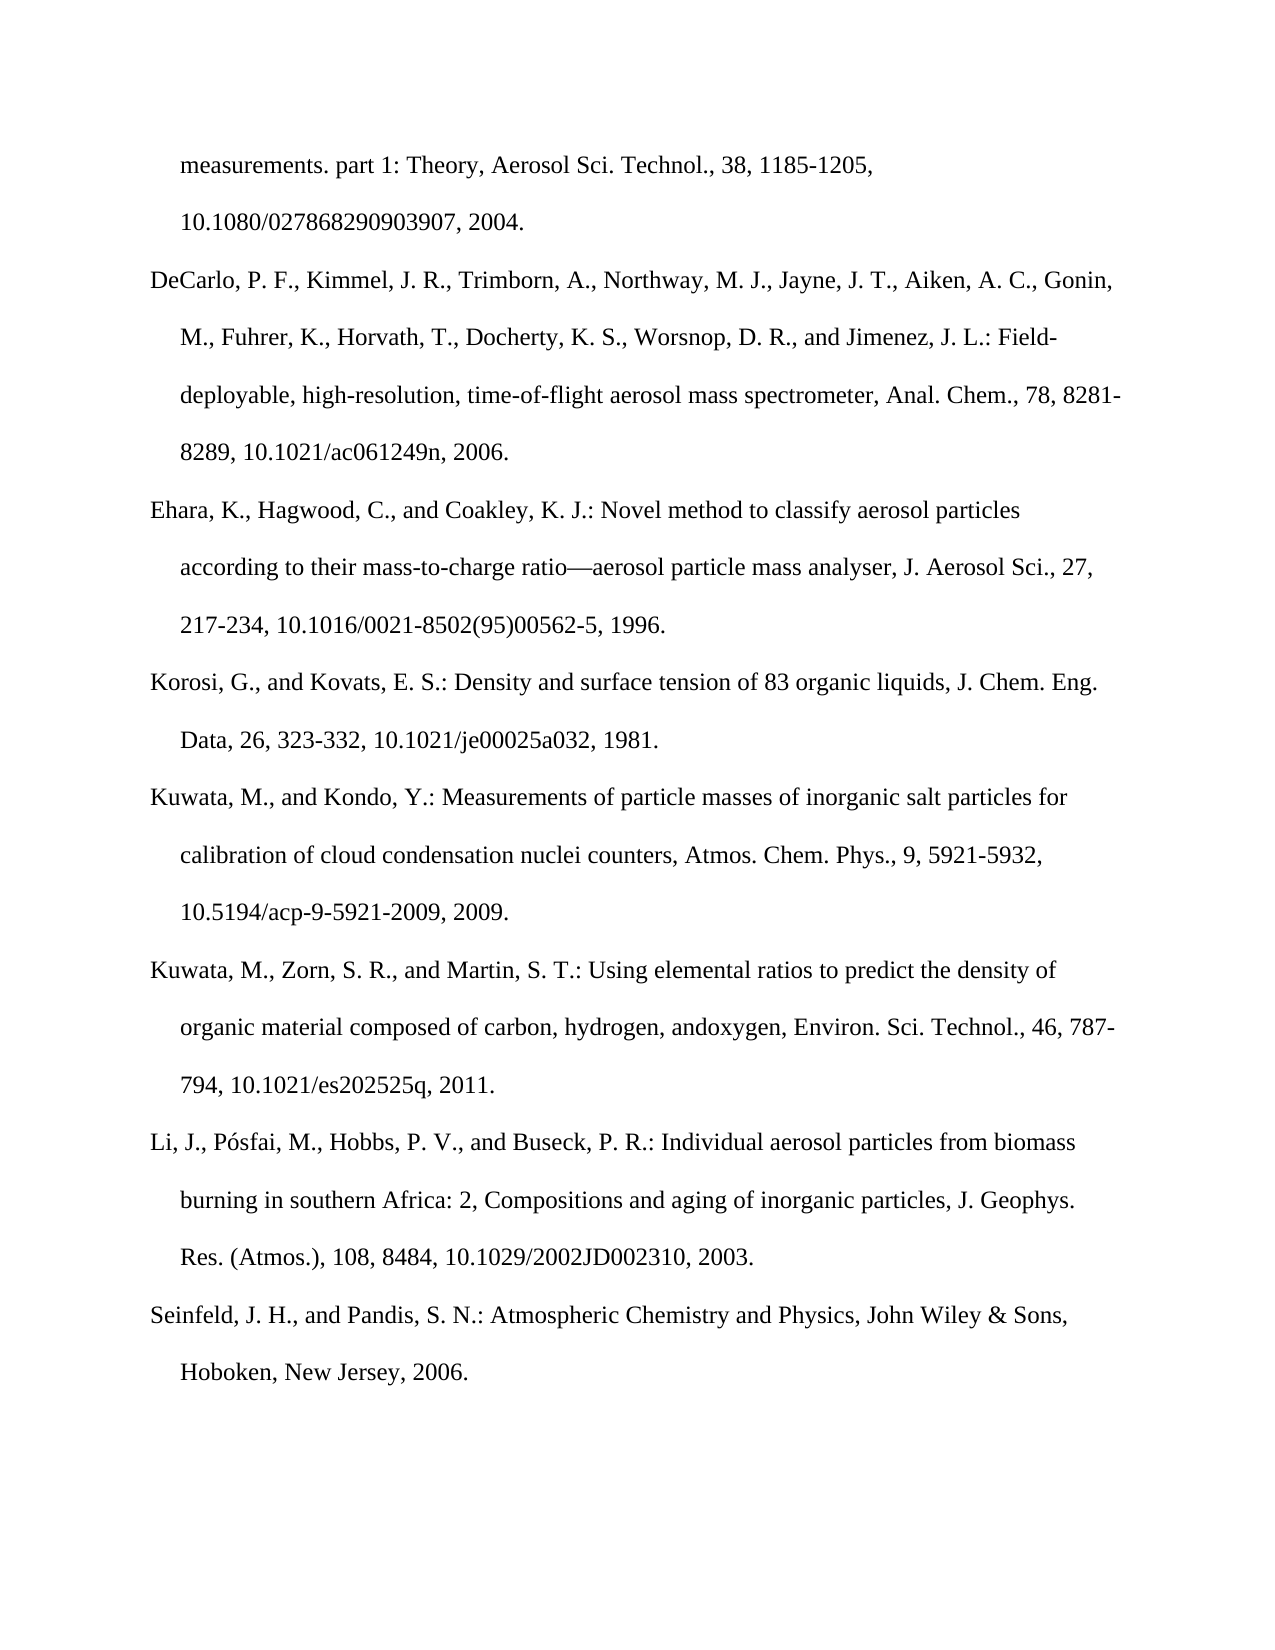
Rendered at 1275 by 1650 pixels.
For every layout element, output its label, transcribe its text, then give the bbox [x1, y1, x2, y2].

text Korosi, G., and Kovats, E. S.: Density and surface tension of 83 organic liquids, J. Chem. Eng. Data, 26, 323-332, 10.1021/je00025a032, 1981. [150, 667, 1125, 754]
text Ehara, K., Hagwood, C., and Coakley, K. J.: Novel method to classify aerosol particles according to their mass-to-charge ratio—aerosol particle mass analyser, J. Aerosol Sci., 27, 217-234, 10.1016/0021-8502(95)00562-5, 1996. [150, 495, 1125, 639]
text DeCarlo, P. F., Kimmel, J. R., Trimborn, A., Northway, M. J., Jayne, J. T., Aiken, A. C., Gonin, M., Fuhrer, K., Horvath, T., Docherty, K. S., Worsnop, D. R., and Jimenez, J. L.: Field-deployable, high-resolution, time-of-flight aerosol mass spectrometer, Anal. Chem., 78, 8281-8289, 10.1021/ac061249n, 2006. [150, 265, 1125, 466]
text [150, 150, 1125, 236]
text Seinfeld, J. H., and Pandis, S. N.: Atmospheric Chemistry and Physics, John Wiley & Sons, Hoboken, New Jersey, 2006. [150, 1300, 1125, 1386]
text Kuwata, M., Zorn, S. R., and Martin, S. T.: Using elemental ratios to predict the density of organic material composed of carbon, hydrogen, andoxygen, Environ. Sci. Technol., 46, 787-794, 10.1021/es202525q, 2011. [150, 955, 1125, 1099]
text Kuwata, M., and Kondo, Y.: Measurements of particle masses of inorganic salt particles for calibration of cloud condensation nuclei counters, Atmos. Chem. Phys., 9, 5921-5932, 10.5194/acp-9-5921-2009, 2009. [150, 782, 1125, 926]
text Li, J., Pósfai, M., Hobbs, P. V., and Buseck, P. R.: Individual aerosol particles from biomass burning in southern Africa: 2, Compositions and aging of inorganic particles, J. Geophys. Res. (Atmos.), 108, 8484, 10.1029/2002JD002310, 2003. [150, 1127, 1125, 1271]
